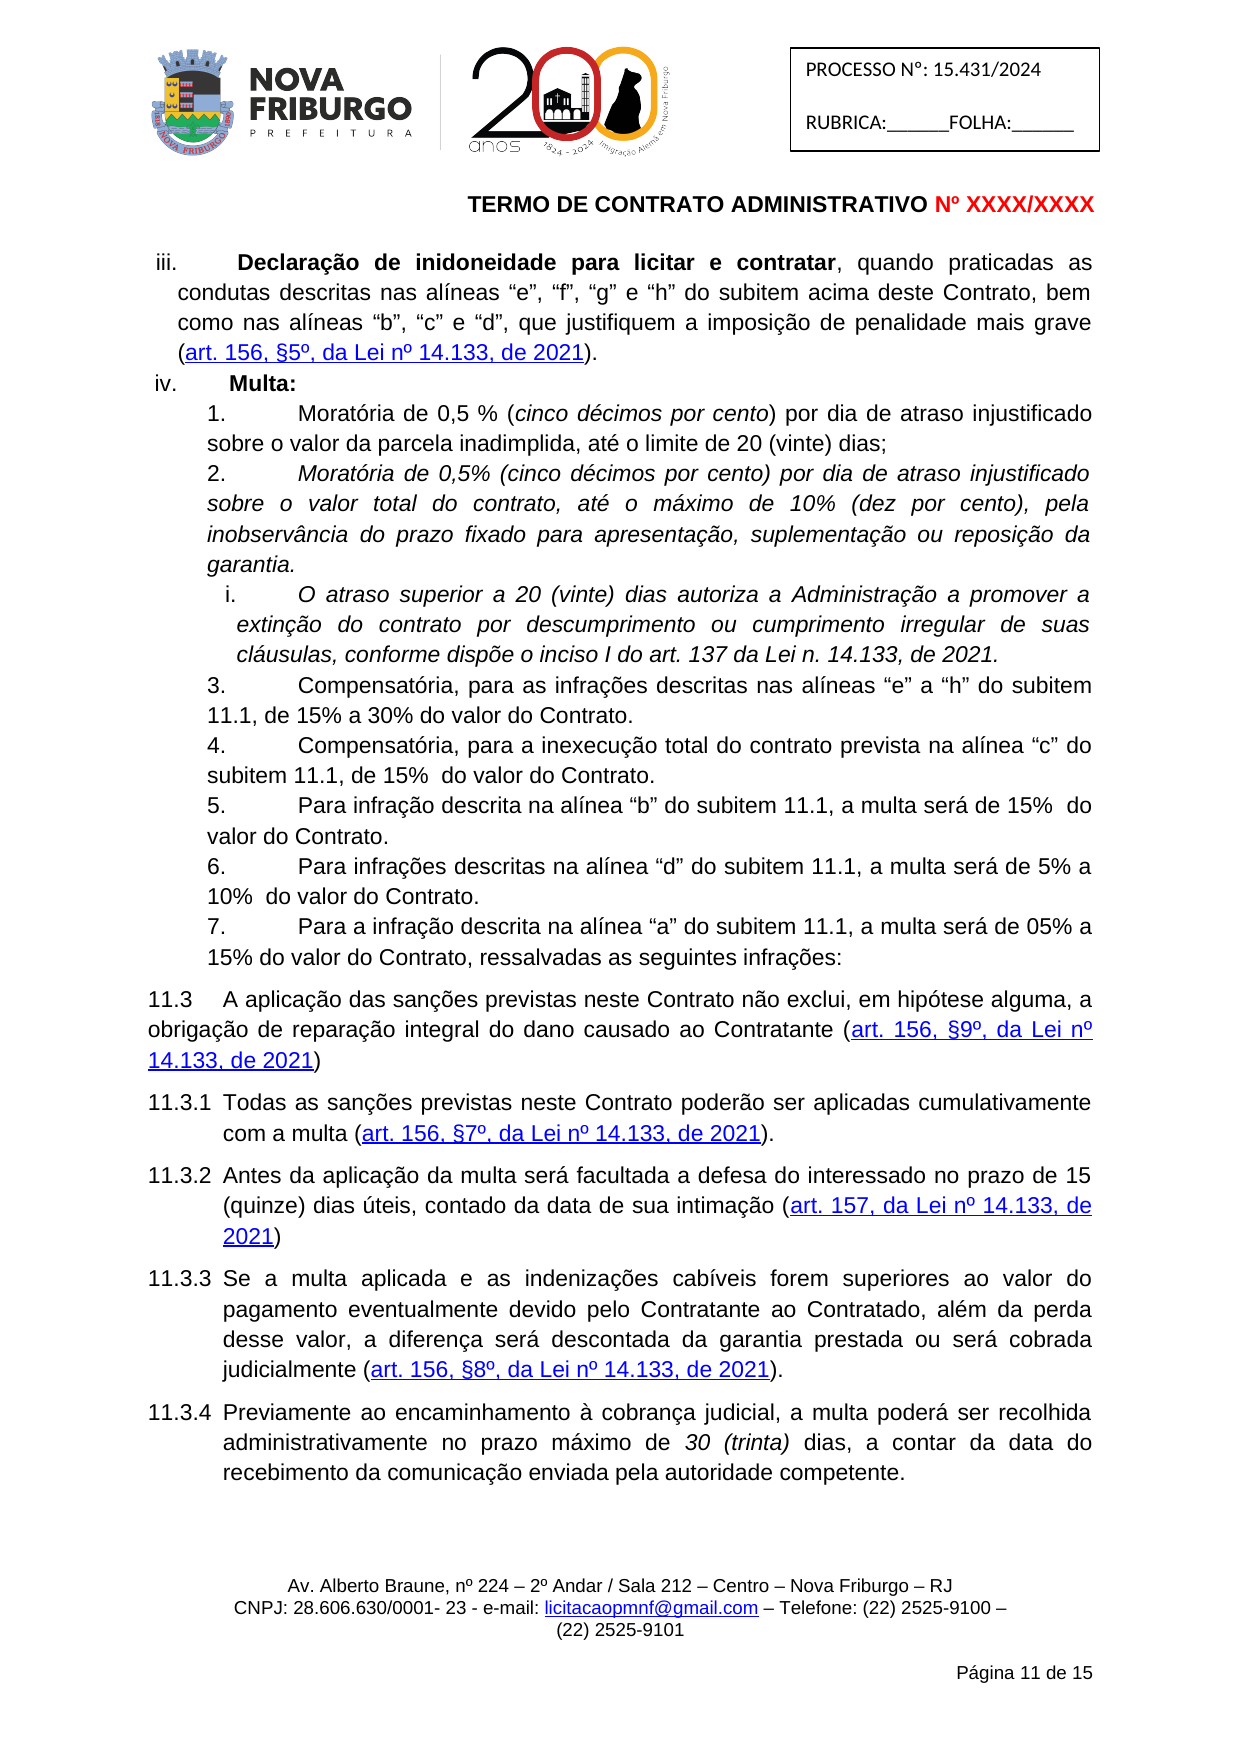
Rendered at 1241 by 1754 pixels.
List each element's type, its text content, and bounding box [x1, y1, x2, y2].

list Para infrações descritas na alínea “d” do subitem 11.1, a multa será de 5% a 10% do valor do Contrato. [207, 853, 1092, 909]
list Declaração de inidoneidade para licitar e contratar, quando praticadas as condutas descritas nas alíneas “e”, “f”, “g” e “h” do subitem acima deste Contrato, bem como nas alíneas “b”, “c” e “d”, que justifiquem a imposição de penalidade mais grave (art. 156, §5º, da Lei nº 14.133, de 2021). [177, 249, 1092, 366]
picture [124, 14, 702, 185]
list Compensatória, para as infrações descritas nas alíneas “e” a “h” do subitem 11.1, de 15% a 30% do valor do Contrato. [207, 672, 1092, 728]
list Para infração descrita na alínea “b” do subitem 11.1, a multa será de 15% do valor do Contrato. [207, 792, 1092, 849]
list Se a multa aplicada e as indenizações cabíveis forem superiores ao valor do pagamento eventualmente devido pelo Contratante ao Contratado, além da perda desse valor, a diferença será descontada da garantia prestada ou será cobrada judicialmente (art. 156, §8º, da Lei nº 14.133, de 2021). [148, 1265, 1092, 1382]
list O atraso superior a 20 (vinte) dias autoriza a Administração a promover a extinção do contrato por descumprimento ou cumprimento irregular de suas cláusulas, conforme dispõe o inciso I do art. 137 da Lei n. 14.133, de 2021. [236, 581, 1092, 668]
list Moratória de 0,5% (cinco décimos por cento) por dia de atraso injustificado sobre o valor total do contrato, até o máximo de 10% (dez por cento), pela inobservância do prazo fixado para apresentação, suplementação ou reposição da garantia. [207, 460, 1092, 577]
list Previamente ao encaminhamento à cobrança judicial, a multa poderá ser recolhida administrativamente no prazo máximo de 30 (trinta) dias, a contar da data do recebimento da comunicação enviada pela autoridade competente. [148, 1399, 1092, 1486]
list Moratória de 0,5 % (cinco décimos por cento) por dia de atraso injustificado sobre o valor da parcela inadimplida, até o limite de 20 (vinte) dias; [207, 400, 1092, 456]
list Todas as sanções previstas neste Contrato poderão ser aplicadas cumulativamente com a multa (art. 156, §7º, da Lei nº 14.133, de 2021). [148, 1089, 1092, 1146]
list A aplicação das sanções previstas neste Contrato não exclui, em hipótese alguma, a obrigação de reparação integral do dano causado ao Contratante (art. 156, §9º, da Lei nº 14.133, de 2021) [148, 986, 1092, 1073]
list Antes da aplicação da multa será facultada a defesa do interessado no prazo de 15 (quinze) dias úteis, contado da data de sua intimação (art. 157, da Lei nº 14.133, de 2021) [148, 1162, 1092, 1249]
list Compensatória, para a inexecução total do contrato prevista na alínea “c” do subitem 11.1, de 15% do valor do Contrato. [207, 732, 1092, 789]
list Para a infração descrita na alínea “a” do subitem 11.1, a multa será de 05% a 15% do valor do Contrato, ressalvadas as seguintes infrações: [207, 913, 1092, 970]
list Multa: [177, 369, 1092, 396]
